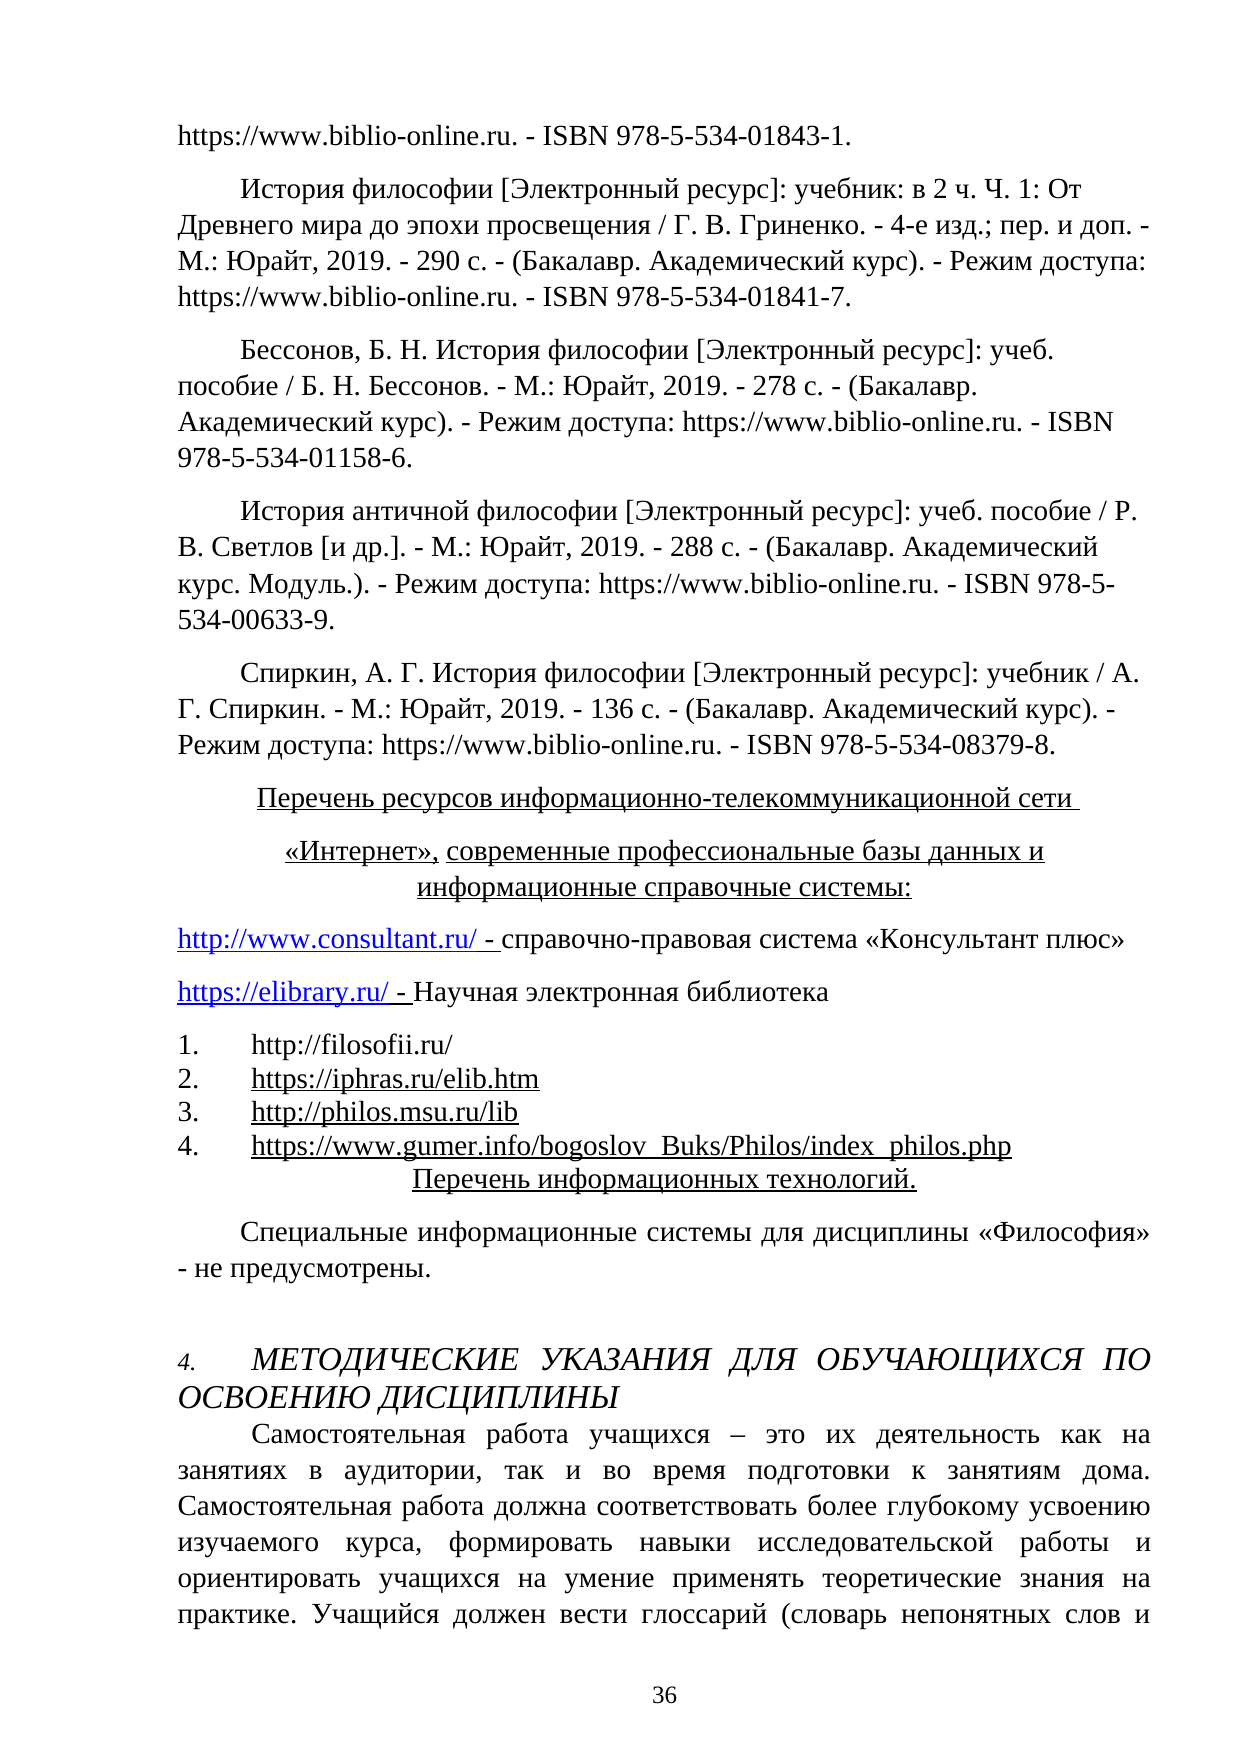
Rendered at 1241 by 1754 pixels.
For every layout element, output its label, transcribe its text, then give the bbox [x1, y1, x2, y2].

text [177, 118, 1152, 152]
subtitle МЕТОДИЧЕСКИЕ УКАЗАНИЯ ДЛЯ ОБУЧАЮЩИХСЯ ПО ОСВОЕНИЮ ДИСЦИПЛИНЫ [177, 1339, 1152, 1416]
text Бессонов, Б. Н. История философии [Электронный ресурс]: учеб. пособие / Б. Н. Бессонов. - М.: Юрайт, 2019. - 278 с. - (Бакалавр. Академический курс). - Режим доступа: https://www.biblio-online.ru. - ISBN 978-5-534-01158-6. [177, 332, 1152, 474]
text Спиркин, А. Г. История философии [Электронный ресурс]: учебник / А. Г. Спиркин. - М.: Юрайт, 2019. - 136 с. - (Бакалавр. Академический курс). - Режим доступа: https://www.biblio-online.ru. - ISBN 978-5-534-08379-8. [177, 655, 1152, 761]
list http://philos.msu.ru/lib [177, 1094, 1152, 1128]
text https://elibrary.ru/ - Научная электронная библиотека [177, 974, 1152, 1008]
text Перечень информационных технологий. [177, 1161, 1152, 1195]
text История философии [Электронный ресурс]: учебник: в 2 ч. Ч. 1: От Древнего мира до эпохи просвещения / Г. В. Гриненко. - 4-е изд.; пер. и доп. - М.: Юрайт, 2019. - 290 с. - (Бакалавр. Академический курс). - Режим доступа: https://www.biblio-online.ru. - ISBN 978-5-534-01841-7. [177, 171, 1152, 313]
text «Интернет», современные профессиональные базы данных и информационные справочные системы: [177, 833, 1152, 902]
text Перечень ресурсов информационно-телекоммуникационной сети [177, 780, 1152, 813]
list https://iphras.ru/elib.htm [177, 1061, 1152, 1094]
text Специальные информационные системы для дисциплины «Философия» - не предусмотрены. [177, 1214, 1152, 1284]
list https://www.gumer.info/bogoslov_Buks/Philos/index_philos.php [177, 1128, 1152, 1161]
list http://filosofii.ru/ [177, 1027, 1152, 1061]
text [177, 1416, 1152, 1630]
text http://www.consultant.ru/ - справочно-правовая система «Консультант плюс» [177, 922, 1152, 955]
text История античной философии [Электронный ресурс]: учеб. пособие / Р. В. Светлов [и др.]. - М.: Юрайт, 2019. - 288 с. - (Бакалавр. Академический курс. Модуль.). - Режим доступа: https://www.biblio-online.ru. - ISBN 978-5-534-00633-9. [177, 493, 1152, 635]
